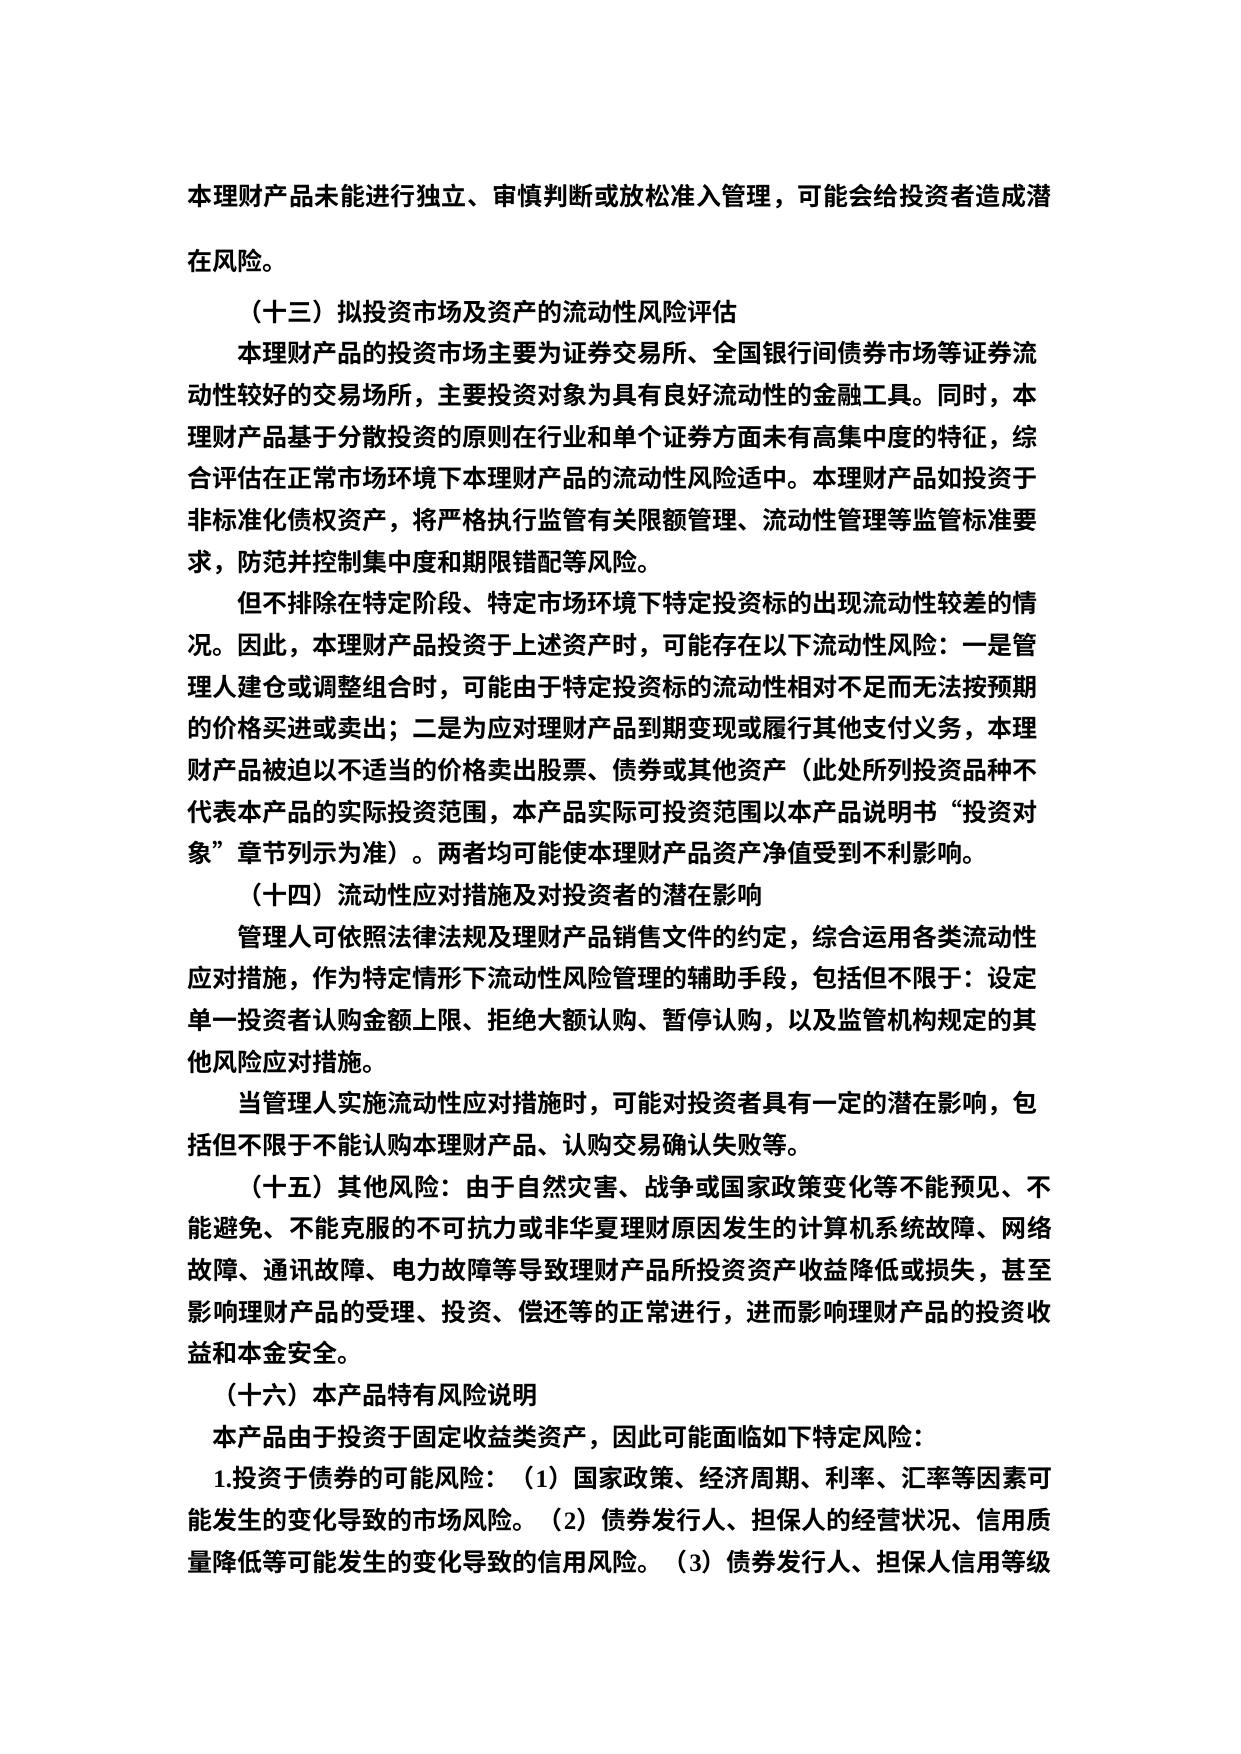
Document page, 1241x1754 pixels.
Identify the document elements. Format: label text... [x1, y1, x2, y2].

text 管理人可依照法律法规及理财产品销售文件的约定，综合运用各类流动性应对措施，作为特定情形下流动性风险管理的辅助手段，包括但不限于：设定单一投资者认购金额上限、拒绝大额认购、暂停认购，以及监管机构规定的其他风险应对措施。 [187, 917, 1053, 1078]
text （十四）流动性应对措施及对投资者的潜在影响 [187, 875, 1053, 912]
list （十六）本产品特有风险说明 [187, 1375, 1053, 1412]
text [187, 162, 1053, 292]
text 但不排除在特定阶段、特定市场环境下特定投资标的出现流动性较差的情况。因此，本理财产品投资于上述资产时，可能存在以下流动性风险：一是管理人建仓或调整组合时，可能由于特定投资标的流动性相对不足而无法按预期的价格买进或卖出；二是为应对理财产品到期变现或履行其他支付义务，本理财产品被迫以不适当的价格卖出股票、债券或其他资产（此处所列投资品种不代表本产品的实际投资范围，本产品实际可投资范围以本产品说明书“投资对象”章节列示为准）。两者均可能使本理财产品资产净值受到不利影响。 [187, 584, 1053, 870]
text （十三）拟投资市场及资产的流动性风险评估 [187, 292, 1053, 328]
list 本产品由于投资于固定收益类资产，因此可能面临如下特定风险： [187, 1417, 1053, 1453]
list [187, 1459, 1053, 1578]
text 当管理人实施流动性应对措施时，可能对投资者具有一定的潜在影响，包括但不限于不能认购本理财产品、认购交易确认失败等。 [187, 1084, 1053, 1162]
text 本理财产品的投资市场主要为证券交易所、全国银行间债券市场等证券流动性较好的交易场所，主要投资对象为具有良好流动性的金融工具。同时，本理财产品基于分散投资的原则在行业和单个证券方面未有高集中度的特征，综合评估在正常市场环境下本理财产品的流动性风险适中。本理财产品如投资于非标准化债权资产，将严格执行监管有关限额管理、流动性管理等监管标准要求，防范并控制集中度和期限错配等风险。 [187, 334, 1053, 578]
list 其他风险：由于自然灾害、战争或国家政策变化等不能预见、不能避免、不能克服的不可抗力或非华夏理财原因发生的计算机系统故障、网络故障、通讯故障、电力故障等导致理财产品所投资资产收益降低或损失，甚至影响理财产品的受理、投资、偿还等的正常进行，进而影响理财产品的投资收益和本金安全。 [187, 1167, 1053, 1370]
